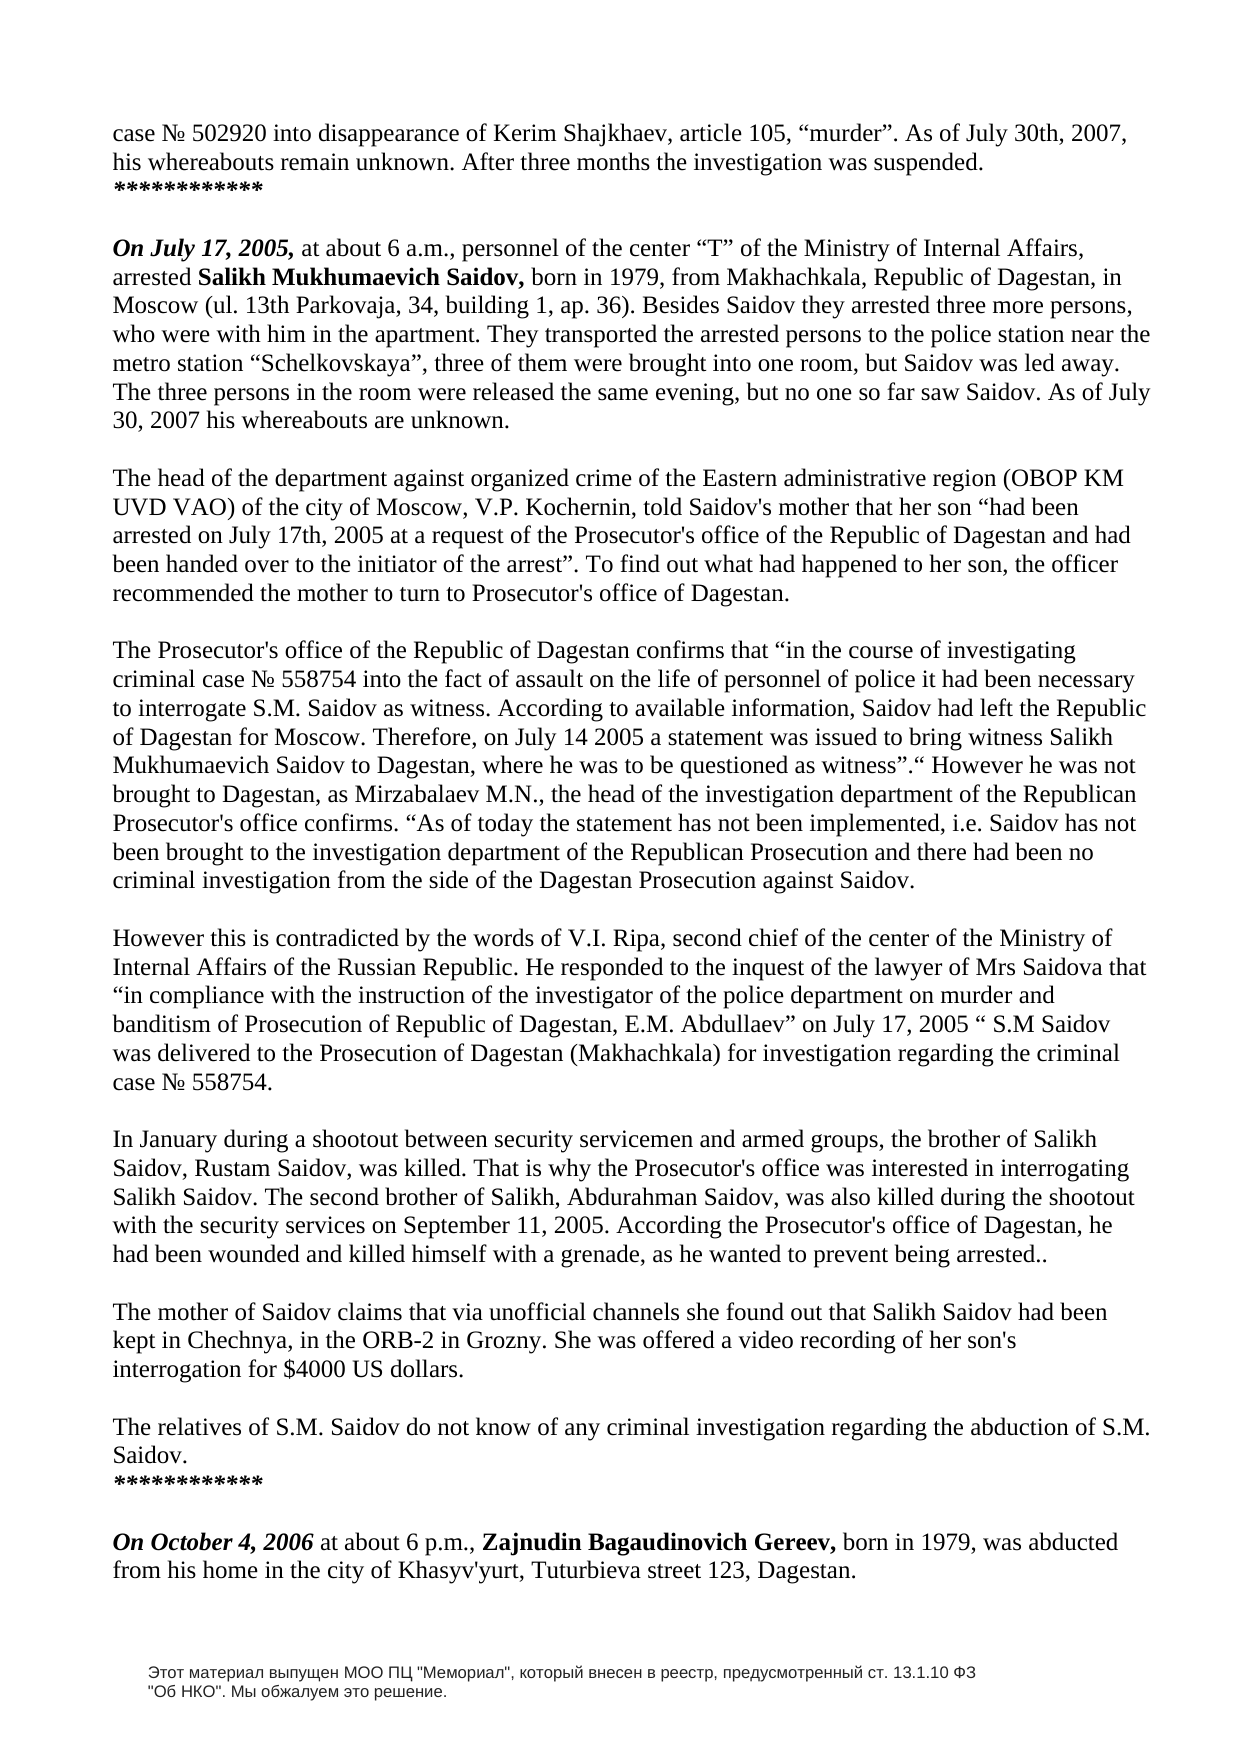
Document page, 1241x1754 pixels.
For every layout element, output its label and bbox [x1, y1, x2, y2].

text [112, 118, 1152, 1613]
